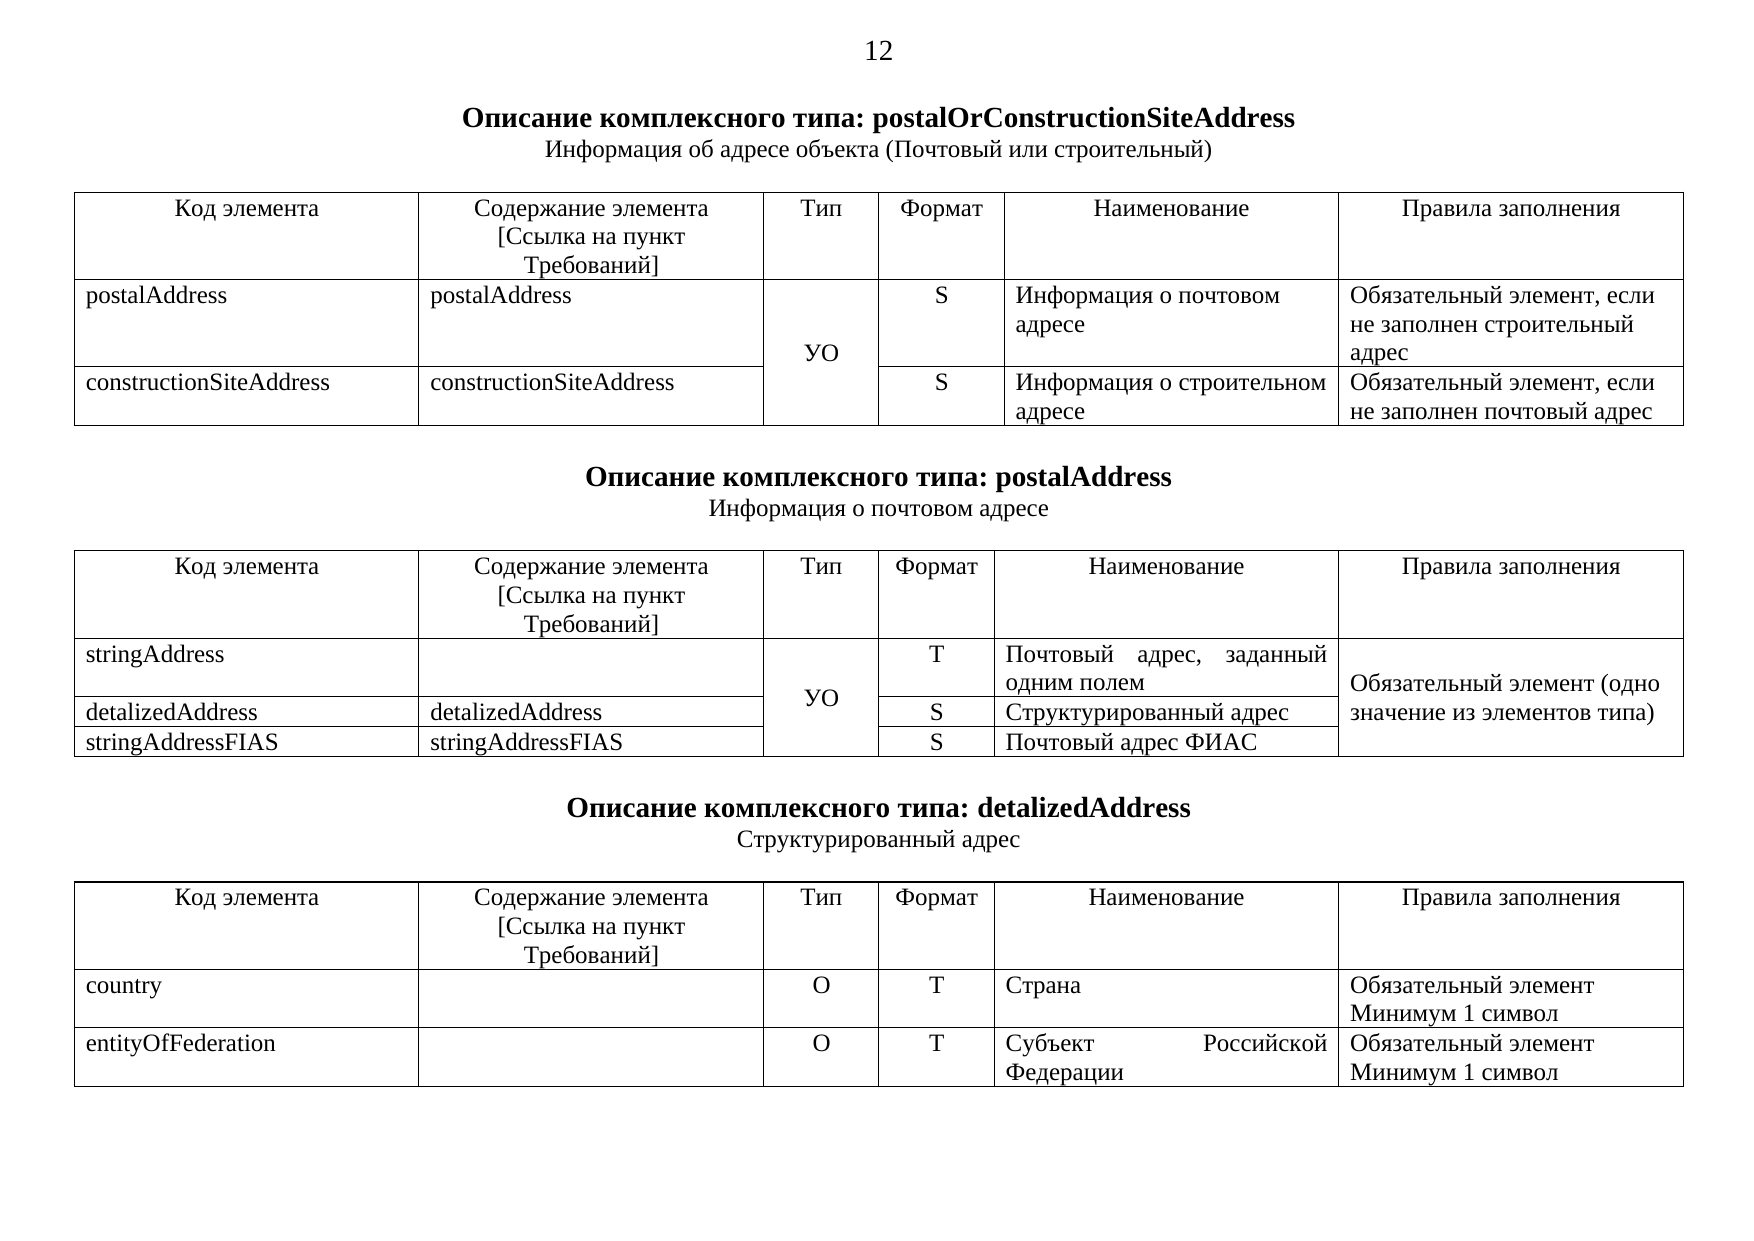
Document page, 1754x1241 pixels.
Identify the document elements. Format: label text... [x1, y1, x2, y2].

text Информация об адресе объекта (Почтовый или строительный) [74, 134, 1683, 163]
table_cell Почтовый адрес ФИАС [995, 727, 1338, 756]
table_cell Информация о почтовом адресе [1005, 280, 1338, 366]
table_cell [419, 1028, 763, 1086]
table_header Наименование [1005, 193, 1338, 279]
table_cell Страна [995, 970, 1338, 1027]
table_cell [419, 970, 763, 1027]
table_header Правила заполнения [1339, 193, 1683, 279]
table_cell Субъект Российской Федерации [995, 1028, 1338, 1086]
table_cell postalAddress [419, 280, 763, 366]
table_header Тип [764, 193, 878, 279]
table_cell Информация о cтроительном адресе [1005, 367, 1338, 425]
table_cell О [764, 1028, 878, 1086]
table_cell T [879, 970, 994, 1027]
table_header Код элемента [75, 551, 418, 638]
table_cell Почтовый адрес, заданный одним полем [995, 639, 1338, 696]
table_header Формат [879, 883, 994, 969]
subtitle Описание комплексного типа: postalOrConstructionSiteAddress [74, 101, 1683, 134]
table_header Формат [879, 551, 994, 638]
table_header Содержание элемента [Ссылка на пункт Требований] [419, 551, 763, 638]
table_header Код элемента [75, 883, 418, 969]
table_cell Обязательный элемент Минимум 1 символ [1339, 1028, 1683, 1086]
table_header Тип [764, 551, 878, 638]
table_cell S [879, 727, 994, 756]
text Структурированный адрес [74, 824, 1683, 853]
table_header Наименование [995, 551, 1338, 638]
table_header Код элемента [75, 193, 418, 279]
table_cell detalizedAddress [75, 697, 418, 726]
table_cell Обязательный элемент, если не заполнен почтовый адрес [1339, 367, 1683, 425]
table_cell stringAddress [75, 639, 418, 696]
subtitle Описание комплексного типа: detalizedAddress [74, 790, 1683, 824]
table_cell detalizedAddress [419, 697, 763, 726]
table_cell Обязательный элемент Минимум 1 символ [1339, 970, 1683, 1027]
table_cell Структурированный адрес [995, 697, 1338, 726]
table_header Содержание элемента [Ссылка на пункт Требований] [419, 193, 763, 279]
table_cell Обязательный элемент, если не заполнен строительный адрес [1339, 280, 1683, 366]
table_cell [419, 639, 763, 696]
table_cell postalAddress [75, 280, 418, 366]
text Информация о почтовом адресе [74, 493, 1683, 522]
table_cell constructionSiteAddress [419, 367, 763, 425]
subtitle Описание комплексного типа: postalAddress [74, 459, 1683, 493]
table_cell О [764, 970, 878, 1027]
table_header Правила заполнения [1339, 551, 1683, 638]
table_cell entityOfFederation [75, 1028, 418, 1086]
table_cell УО [764, 639, 878, 756]
table_cell УО [764, 280, 878, 425]
table_cell T [879, 639, 994, 696]
table_cell Обязательный элемент (одно значение из элементов типа) [1339, 639, 1683, 756]
table_cell stringAddressFIAS [419, 727, 763, 756]
table_cell S [879, 697, 994, 726]
table_cell S [879, 367, 1004, 425]
table_header Тип [764, 883, 878, 969]
table_header Правила заполнения [1339, 883, 1683, 969]
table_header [419, 883, 763, 969]
table_cell country [75, 970, 418, 1027]
table_cell constructionSiteAddress [75, 367, 418, 425]
table_cell S [879, 280, 1004, 366]
table_cell T [879, 1028, 994, 1086]
table_header Наименование [995, 883, 1338, 969]
table_cell stringAddressFIAS [75, 727, 418, 756]
table_header Формат [879, 193, 1004, 279]
